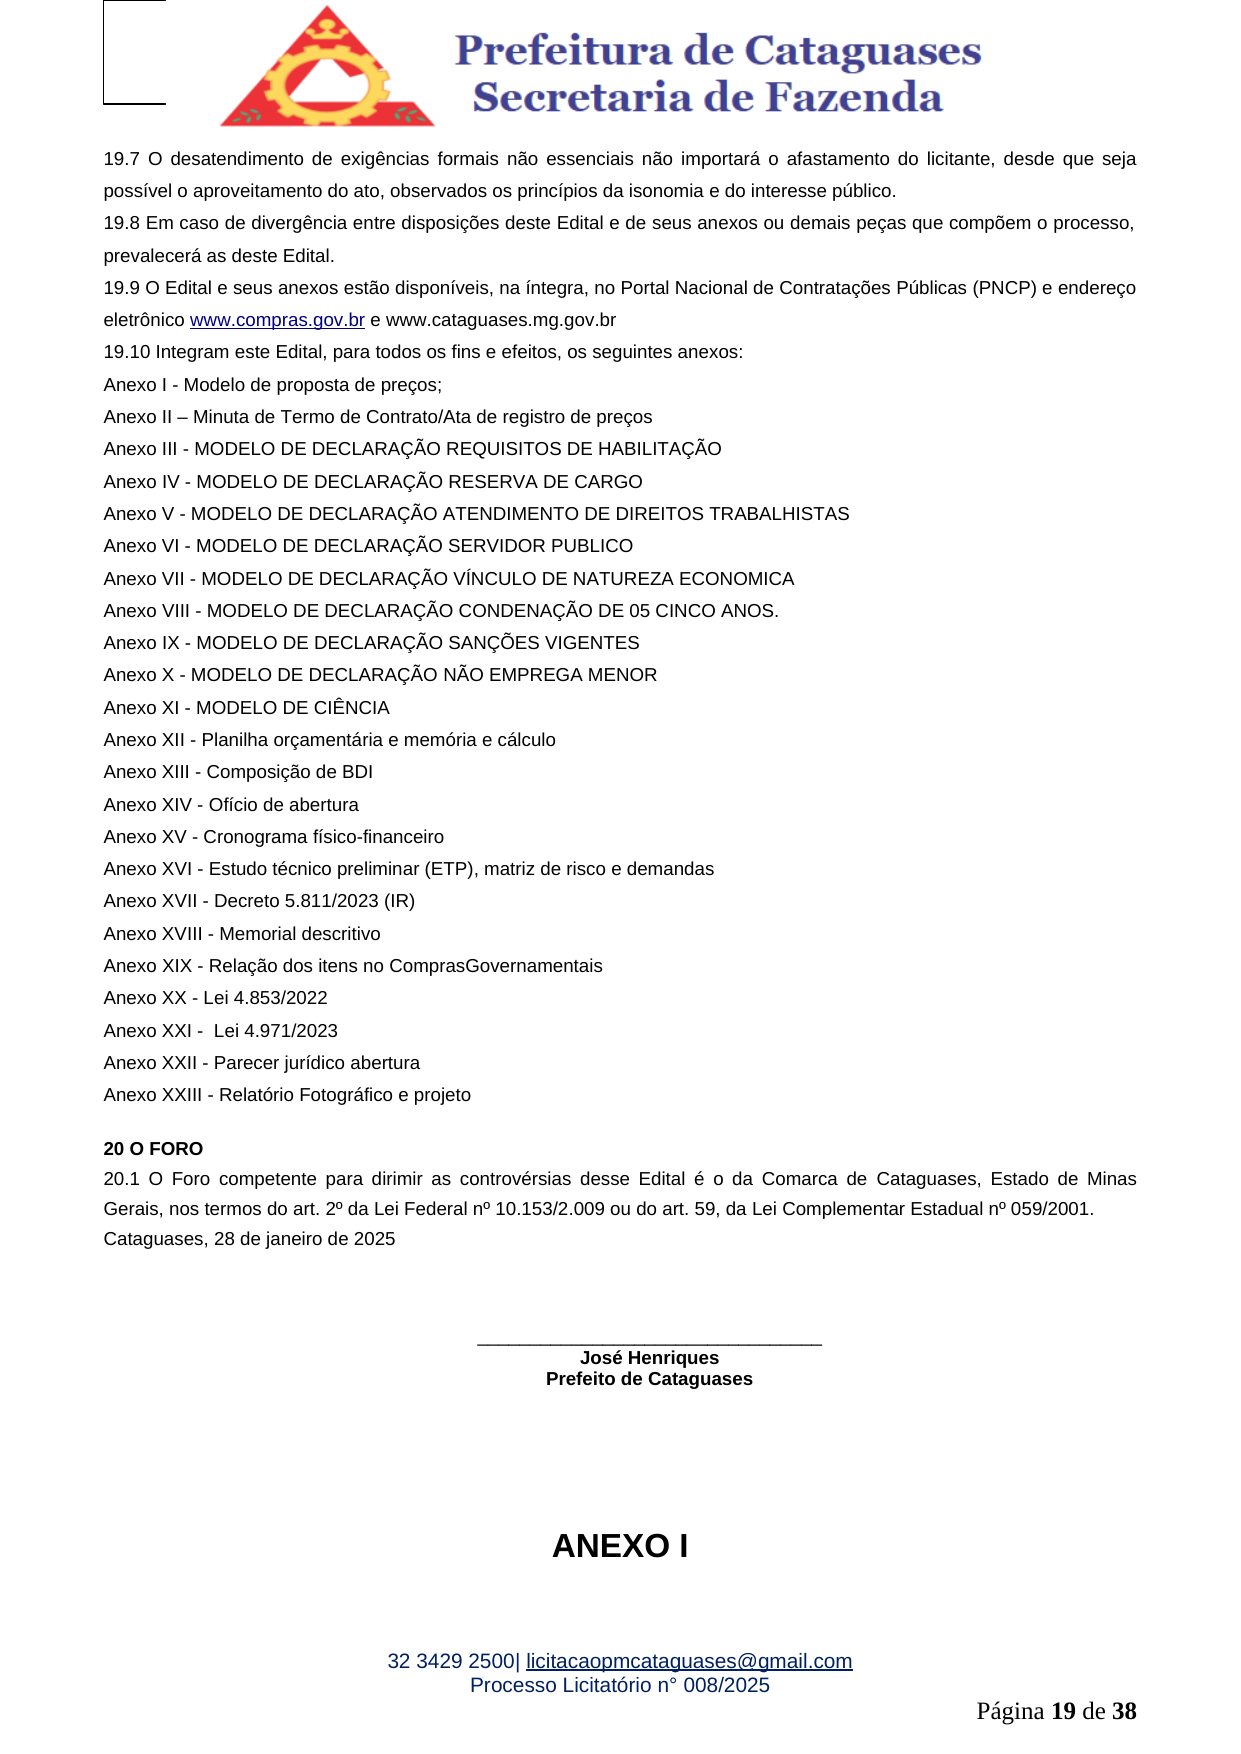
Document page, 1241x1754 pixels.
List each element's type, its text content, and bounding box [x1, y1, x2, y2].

text Anexo VI - MODELO DE DECLARAÇÃO SERVIDOR PUBLICO [103, 535, 1137, 557]
picture [165, 0, 1075, 148]
text ANEXO I [103, 1526, 1137, 1564]
text Anexo V - MODELO DE DECLARAÇÃO ATENDIMENTO DE DIREITOS TRABALHISTAS [103, 503, 1137, 524]
text Anexo I - Modelo de proposta de preços; [103, 373, 1137, 395]
text _________________________________ [103, 1325, 1137, 1347]
text José Henriques [103, 1347, 1137, 1368]
text Anexo IV - MODELO DE DECLARAÇÃO RESERVA DE CARGO [103, 470, 1137, 492]
text 20 O FORO [103, 1138, 1137, 1159]
text Anexo XII - Planilha orçamentária e memória e cálculo [103, 729, 1137, 750]
text Anexo XIII - Composição de BDI [103, 761, 1137, 783]
text Cataguases, 28 de janeiro de 2025 [103, 1228, 1137, 1250]
text Prefeito de Cataguases [103, 1368, 1137, 1390]
list Anexo XXI - Lei 4.971/2023 [103, 1019, 1137, 1041]
text Anexo VII - MODELO DE DECLARAÇÃO VÍNCULO DE NATUREZA ECONOMICA [103, 567, 1137, 589]
text Anexo XVIII - Memorial descritivo [103, 922, 1137, 944]
list Anexo XXII - Parecer jurídico abertura [103, 1052, 1137, 1073]
text Anexo XVII - Decreto 5.811/2023 (IR) [103, 890, 1137, 912]
text Anexo XIV - Ofício de abertura [103, 793, 1137, 815]
list Anexo XX - Lei 4.853/2022 [103, 987, 1137, 1009]
text Anexo VIII - MODELO DE DECLARAÇÃO CONDENAÇÃO DE 05 CINCO ANOS. [103, 599, 1137, 621]
text Anexo XI - MODELO DE CIÊNCIA [103, 696, 1137, 718]
text Anexo XV - Cronograma físico-financeiro [103, 826, 1137, 847]
text Anexo II – Minuta de Termo de Contrato/Ata de registro de preços [103, 406, 1137, 427]
text Anexo XIX - Relação dos itens no ComprasGovernamentais [103, 955, 1137, 976]
text 19.7 O desatendimento de exigências formais não essenciais não importará o afastamento do licitante, desde que seja possível o aproveitamento do ato, observados os princípios da isonomia e do interesse público. [103, 147, 1137, 201]
list Anexo XXIII - Relatório Fotográfico e projeto [103, 1084, 1137, 1106]
text 19.10 Integram este Edital, para todos os fins e efeitos, os seguintes anexos: [103, 341, 1137, 363]
text Anexo IX - MODELO DE DECLARAÇÃO SANÇÕES VIGENTES [103, 632, 1137, 653]
text 19.9 O Edital e seus anexos estão disponíveis, na íntegra, no Portal Nacional de Contratações Públicas (PNCP) e endereço eletrônico www.compras.gov.br e www.cataguases.mg.gov.br [103, 277, 1137, 331]
text Anexo XVI - Estudo técnico preliminar (ETP), matriz de risco e demandas [103, 858, 1137, 879]
text 20.1 O Foro competente para dirimir as controvérsias desse Edital é o da Comarca de Cataguases, Estado de Minas Gerais, nos termos do art. 2º da Lei Federal nº 10.153/2.009 ou do art. 59, da Lei Complementar Estadual nº 059/2001. [103, 1168, 1137, 1219]
text Anexo X - MODELO DE DECLARAÇÃO NÃO EMPREGA MENOR [103, 664, 1137, 686]
text Anexo III - MODELO DE DECLARAÇÃO REQUISITOS DE HABILITAÇÃO [103, 438, 1137, 460]
text 19.8 Em caso de divergência entre disposições deste Edital e de seus anexos ou demais peças que compõem o processo, prevalecerá as deste Edital. [103, 212, 1137, 266]
